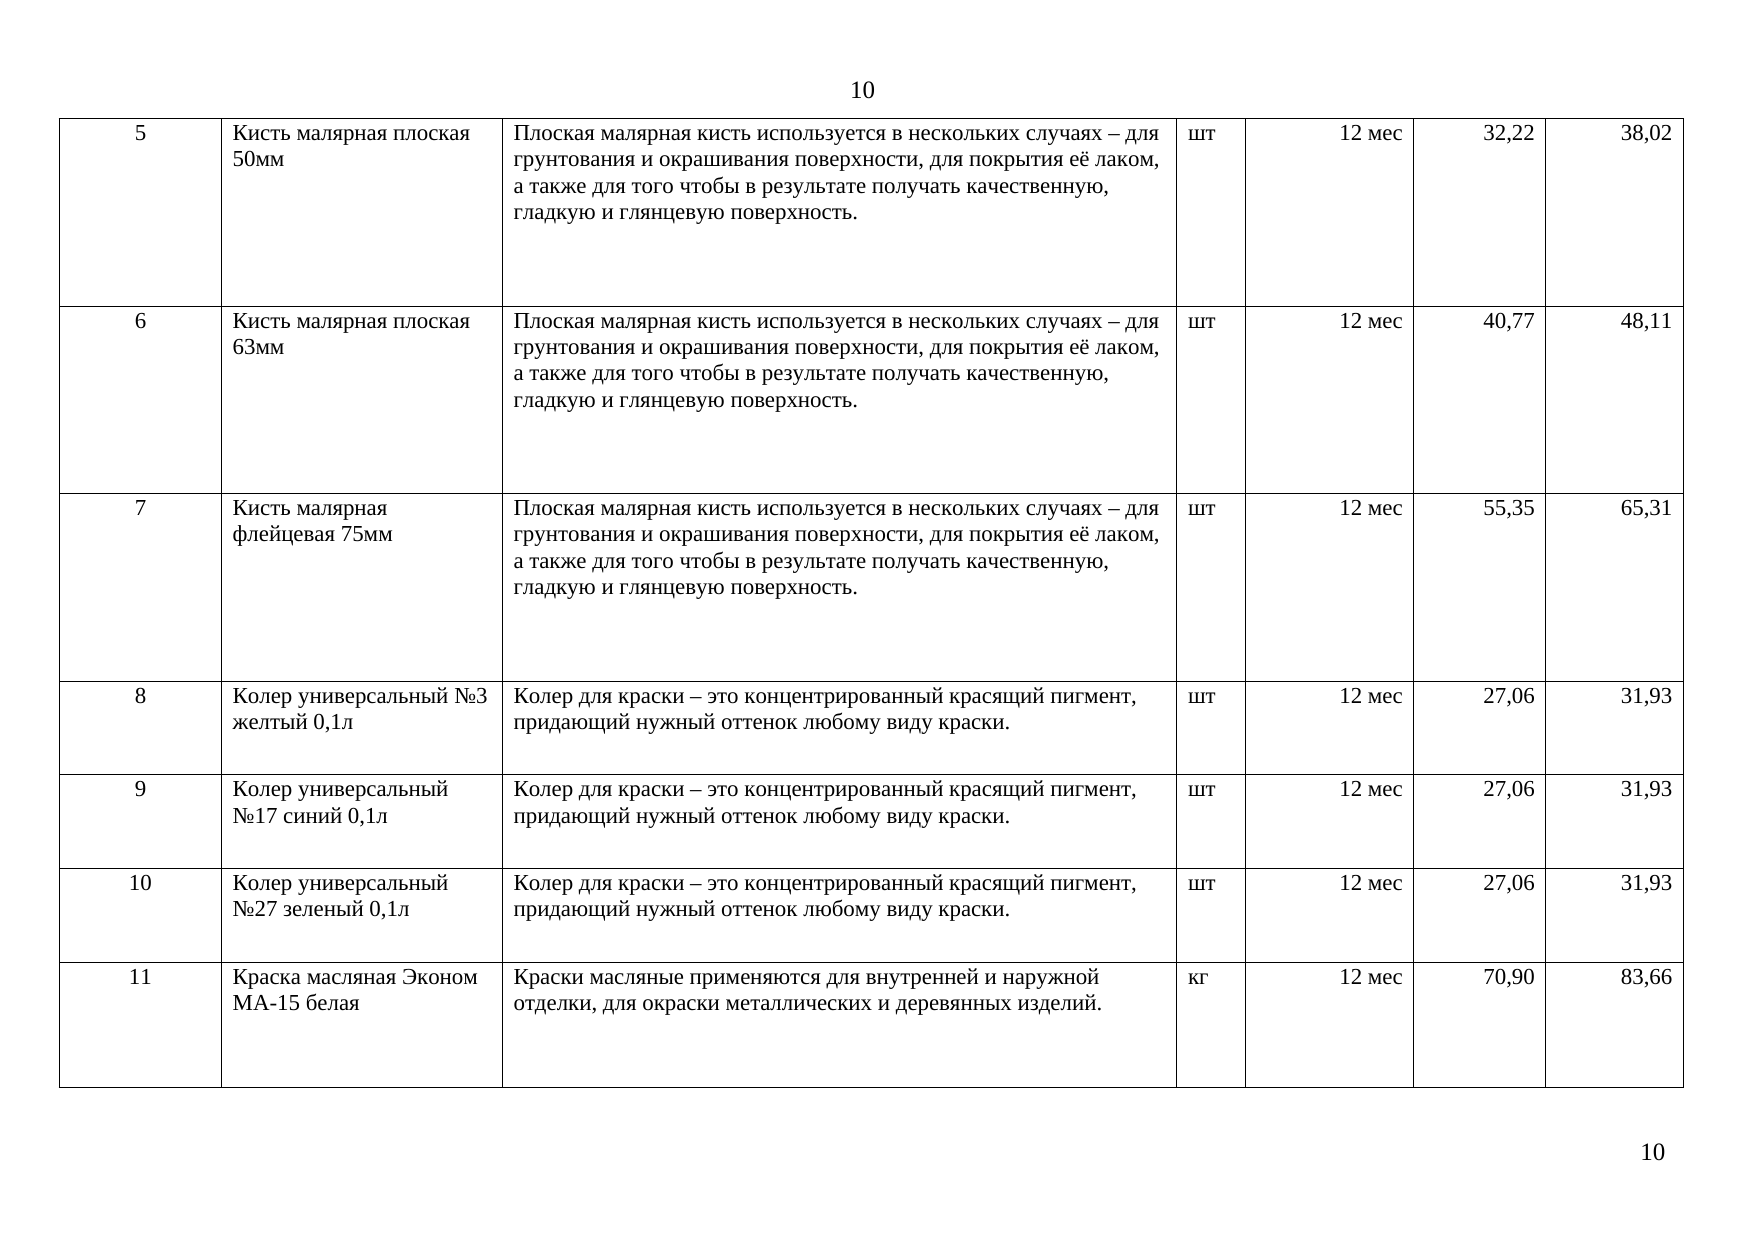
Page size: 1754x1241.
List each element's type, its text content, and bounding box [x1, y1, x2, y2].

table_cell шт [1177, 682, 1245, 774]
table_cell Колер для краски – это концентрированный красящий пигмент, придающий нужный оттенок любому виду краски. [503, 775, 1176, 868]
table_cell шт [1177, 775, 1245, 868]
table_cell 12 мес [1246, 307, 1413, 493]
table_cell 31,93 [1546, 775, 1683, 868]
table_cell Колер для краски – это концентрированный красящий пигмент, придающий нужный оттенок любому виду краски. [503, 869, 1176, 962]
table_cell шт [1177, 494, 1245, 681]
table_cell шт [1177, 307, 1245, 493]
table_cell 83,66 [1546, 963, 1683, 1087]
table_cell Краска масляная Эконом МА-15 белая [222, 963, 502, 1087]
table_cell Колер универсальный №27 зеленый 0,1л [222, 869, 502, 962]
table_cell 65,31 [1546, 494, 1683, 681]
table_cell 10 [60, 869, 221, 962]
table_cell 9 [60, 775, 221, 868]
table_cell 31,93 [1546, 682, 1683, 774]
table_cell 12 мес [1246, 682, 1413, 774]
table_cell 12 мес [1246, 869, 1413, 962]
table_cell 70,90 [1414, 963, 1545, 1087]
table_cell 12 мес [1246, 775, 1413, 868]
table_cell 40,77 [1414, 307, 1545, 493]
table_cell 12 мес [1246, 963, 1413, 1087]
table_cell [503, 119, 1176, 306]
table_cell 32,22 [1414, 119, 1545, 306]
table_cell Колер универсальный №17 синий 0,1л [222, 775, 502, 868]
table_cell 12 мес [1246, 119, 1413, 306]
table_cell 27,06 [1414, 775, 1545, 868]
table_cell 11 [60, 963, 221, 1087]
table_cell 55,35 [1414, 494, 1545, 681]
table_cell 38,02 [1546, 119, 1683, 306]
table_cell 6 [60, 307, 221, 493]
table_cell 5 [60, 119, 221, 306]
table_cell 48,11 [1546, 307, 1683, 493]
table_cell кг [1177, 963, 1245, 1087]
table_cell Краски масляные применяются для внутренней и наружной отделки, для окраски металлических и деревянных изделий. [503, 963, 1176, 1087]
table_cell 7 [60, 494, 221, 681]
table_cell 12 мес [1246, 494, 1413, 681]
table_cell шт [1177, 119, 1245, 306]
table_cell Кисть малярная флейцевая 75мм [222, 494, 502, 681]
table_cell 31,93 [1546, 869, 1683, 962]
table_cell Кисть малярная плоская 63мм [222, 307, 502, 493]
table_cell Колер для краски – это концентрированный красящий пигмент, придающий нужный оттенок любому виду краски. [503, 682, 1176, 774]
table_cell 27,06 [1414, 869, 1545, 962]
table_cell шт [1177, 869, 1245, 962]
table_cell Кисть малярная плоская 50мм [222, 119, 502, 306]
table_cell 8 [60, 682, 221, 774]
table_cell Колер универсальный №3 желтый 0,1л [222, 682, 502, 774]
table_cell 27,06 [1414, 682, 1545, 774]
